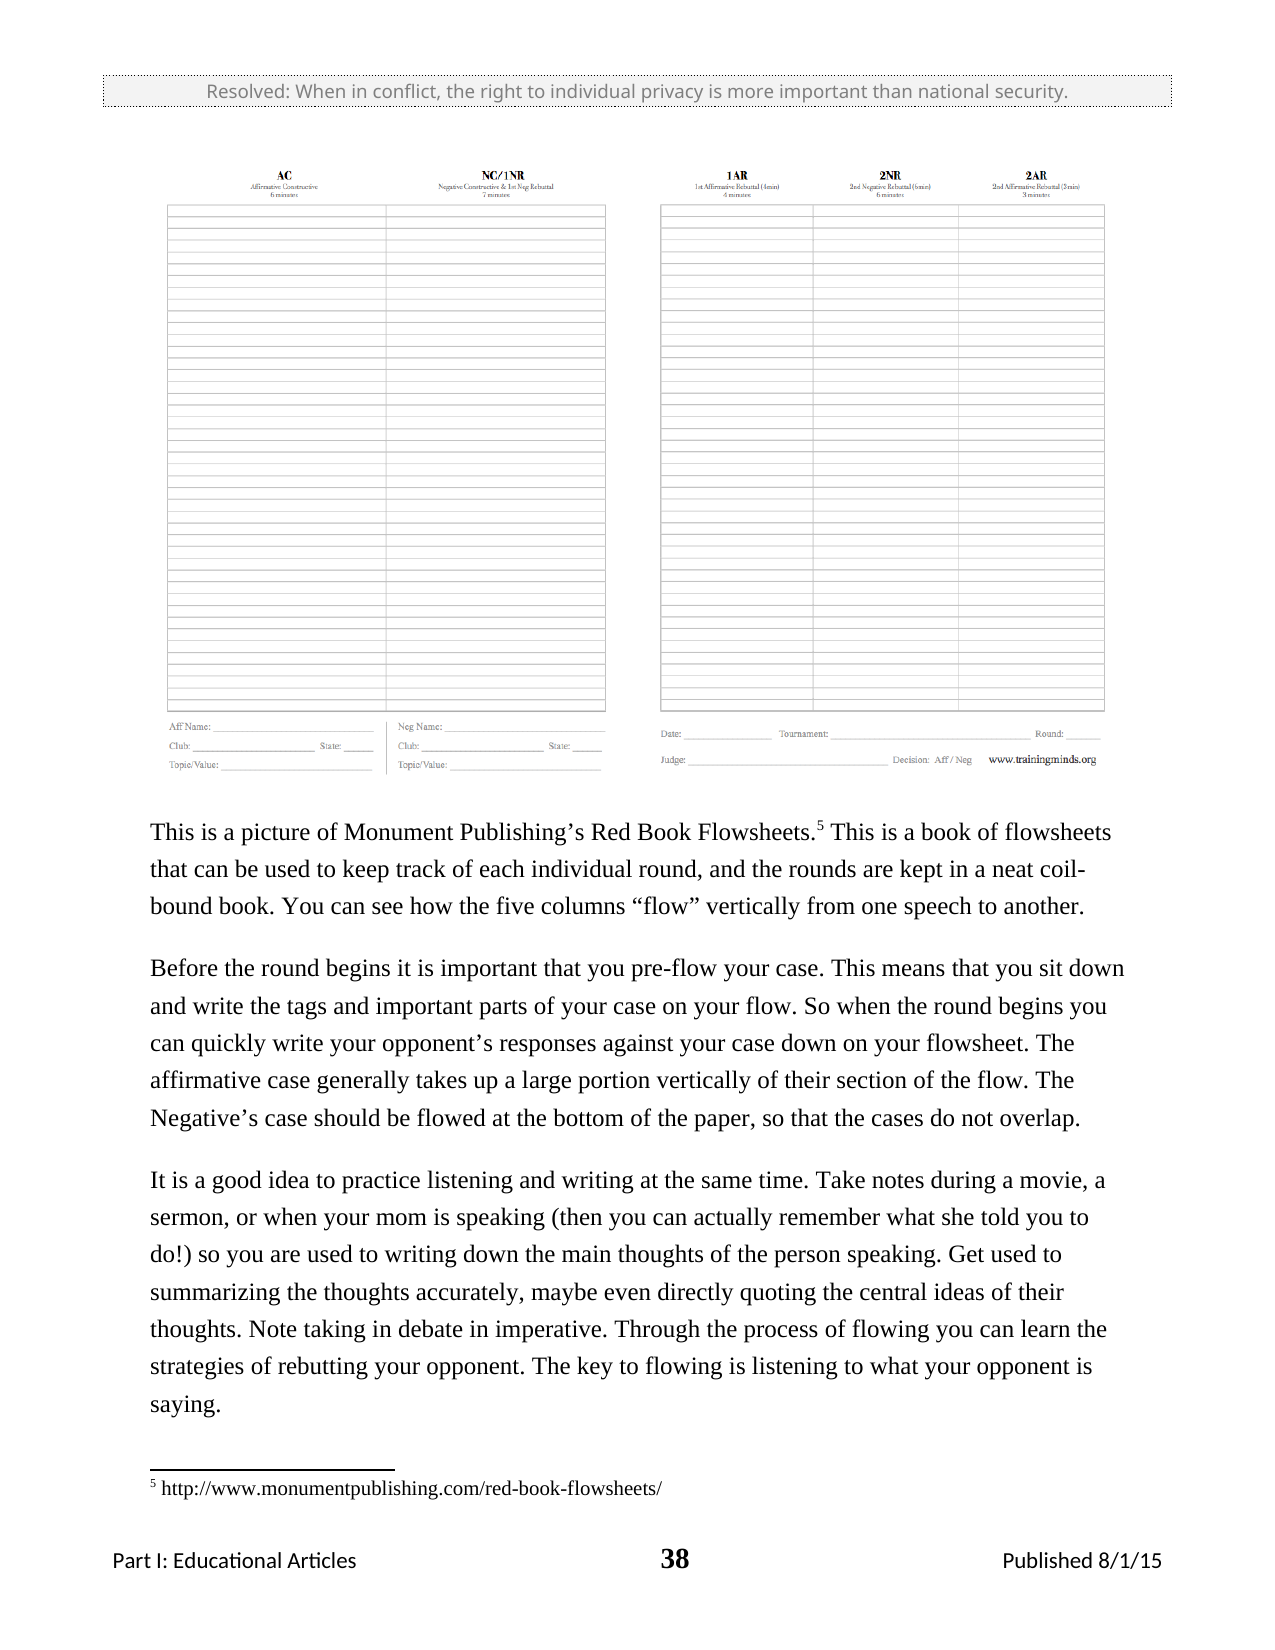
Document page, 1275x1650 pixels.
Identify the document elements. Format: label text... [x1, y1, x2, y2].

text This is a picture of Monument Publishing’s Red Book Flowsheets. This is a book of flowsheets that can be used to keep track of each individual round, and the rounds are kept in a neat coil-bound book. You can see how the five columns “flow” vertically from one speech to another. [150, 817, 1125, 920]
text It is a good idea to practice listening and writing at the same time. Take notes during a movie, a sermon, or when your mom is speaking (then you can actually remember what she told you to do!) so you are used to writing down the main thoughts of the person speaking. Get used to summarizing the thoughts accurately, maybe even directly quoting the central ideas of their thoughts. Note taking in debate in imperative. Through the process of flowing you can learn the strategies of rebutting your opponent. The key to flowing is listening to what your opponent is saying. [150, 1165, 1125, 1417]
text Before the round begins it is important that you pre-flow your case. This means that you sit down and write the tags and important parts of your case on your flow. So when the round begins you can quickly write your opponent’s responses against your case down on your flowsheet. The affirmative case generally takes up a large portion vertically of their section of the flow. The Negative’s case should be flowed at the bottom of the paper, so that the cases do not overlap. [150, 982, 1125, 1131]
picture [150, 150, 1125, 783]
